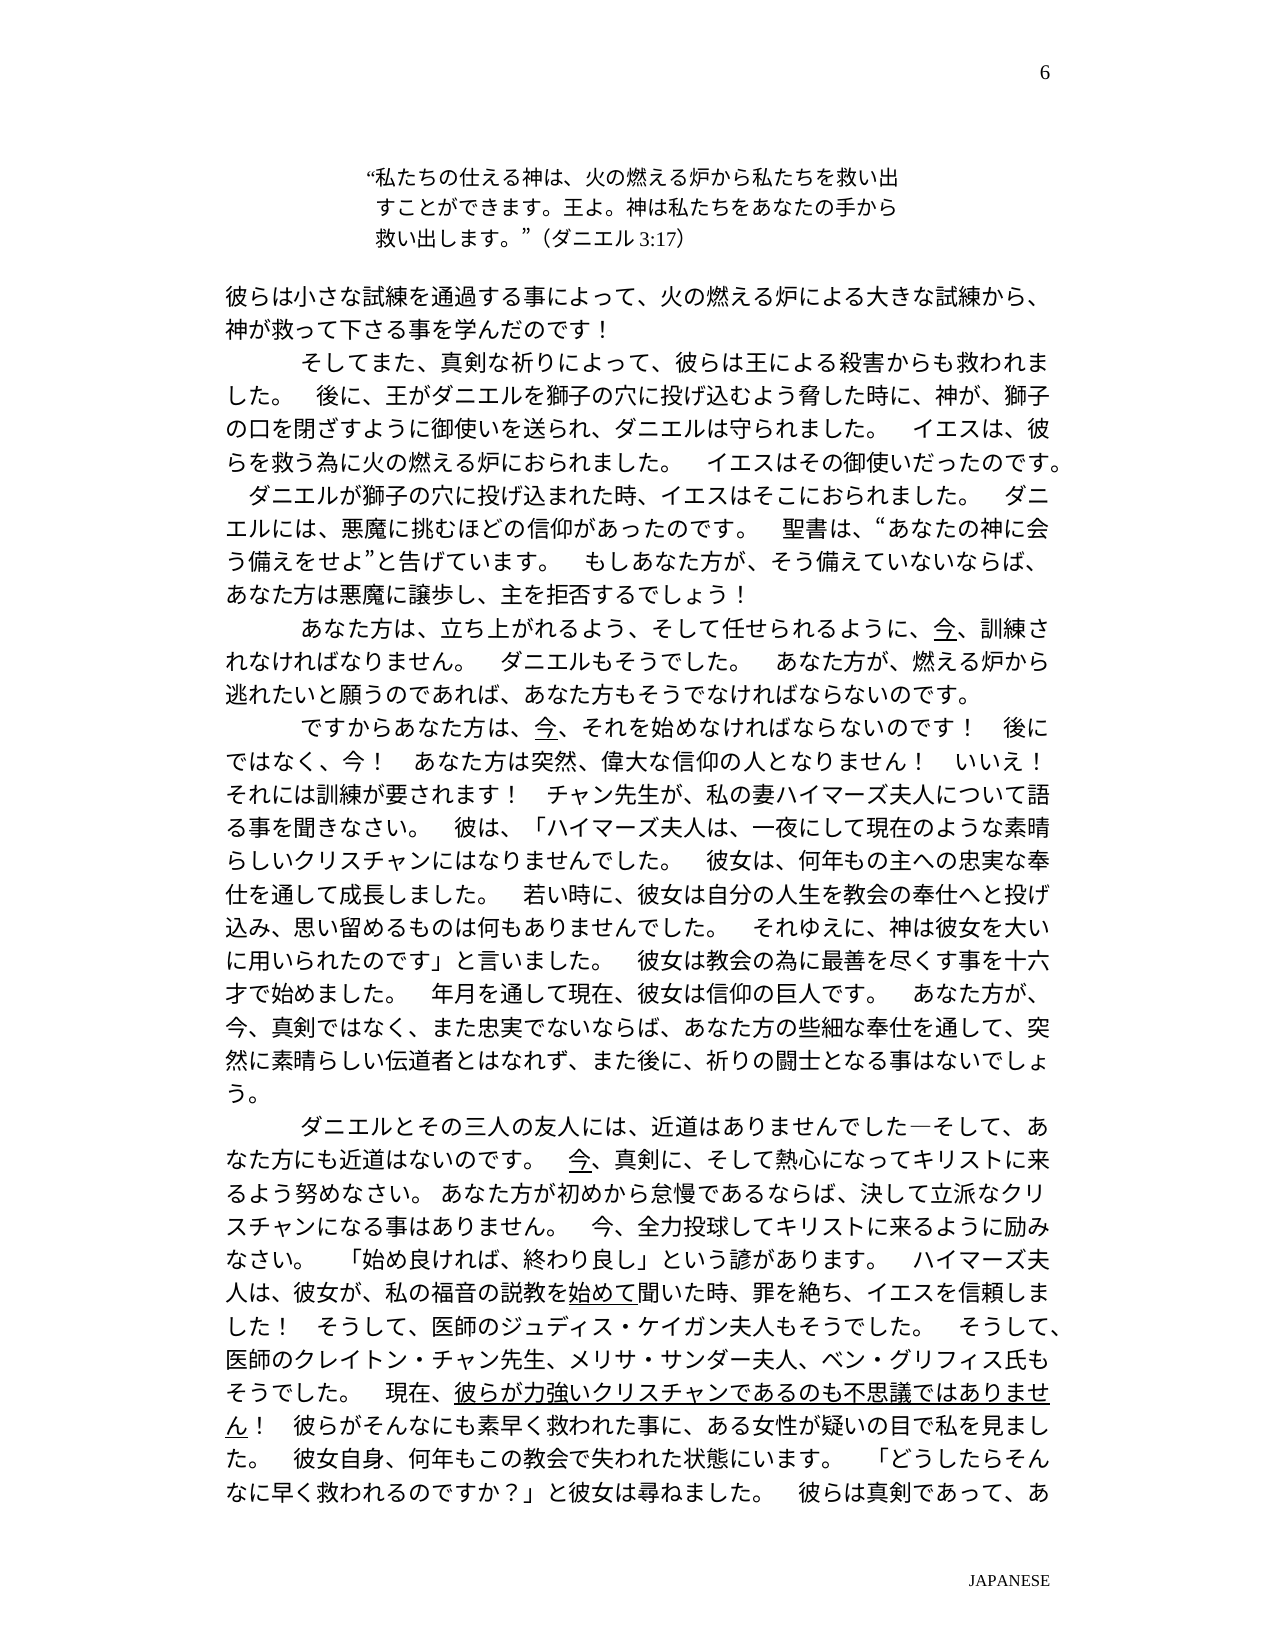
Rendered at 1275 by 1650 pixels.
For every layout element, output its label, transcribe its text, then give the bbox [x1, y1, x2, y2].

text 彼らは小さな試練を通過する事によって、火の燃える炉による大きな試練から、神が救って下さる事を学んだのです！ [225, 278, 1050, 345]
text そしてまた、真剣な祈りによって、彼らは王による殺害からも救われました。 後に、王がダニエルを獅子の穴に投げ込むよう脅した時に、神が、獅子の口を閉ざすように御使いを送られ、ダニエルは守られました。 イエスは、彼らを救う為に火の燃える炉におられました。 イエスはその御使いだったのです。 ダニエルが獅子の穴に投げ込まれた時、イエスはそこにおられました。 ダニエルには、悪魔に挑むほどの信仰があったのです。 聖書は、“あなたの神に会う備えをせよ”と告げています。 もしあなた方が、そう備えていないならば、あなた方は悪魔に譲歩し、主を拒否するでしょう！ [225, 345, 1050, 611]
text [225, 1109, 1050, 1508]
text “私たちの仕える神は、火の燃える炉から私たちを救い出すことができます。王よ。神は私たちをあなたの手から救い出します。”（ダニエル3:17） [366, 161, 900, 252]
text あなた方は、立ち上がれるよう、そして任せられるように、今、訓練されなければなりません。 ダニエルもそうでした。 あなた方が、燃える炉から逃れたいと願うのであれば、あなた方もそうでなければならないのです。 [225, 611, 1050, 710]
text ですからあなた方は、今、それを始めなければならないのです！ 後にではなく、今！ あなた方は突然、偉大な信仰の人となりません！ いいえ！ それには訓練が要されます！ チャン先生が、私の妻ハイマーズ夫人について語る事を聞きなさい。 彼は、「ハイマーズ夫人は、一夜にして現在のような素晴らしいクリスチャンにはなりませんでした。 彼女は、何年もの主への忠実な奉仕を通して成長しました。 若い時に、彼女は自分の人生を教会の奉仕へと投げ込み、思い留めるものは何もありませんでした。 それゆえに、神は彼女を大いに用いられたのです」と言いました。 彼女は教会の為に最善を尽くす事を十六才で始めました。 年月を通して現在、彼女は信仰の巨人です。 あなた方が、今、真剣ではなく、また忠実でないならば、あなた方の些細な奉仕を通して、突然に素晴らしい伝道者とはなれず、また後に、祈りの闘士となる事はないでしょう。 [225, 710, 1050, 1109]
